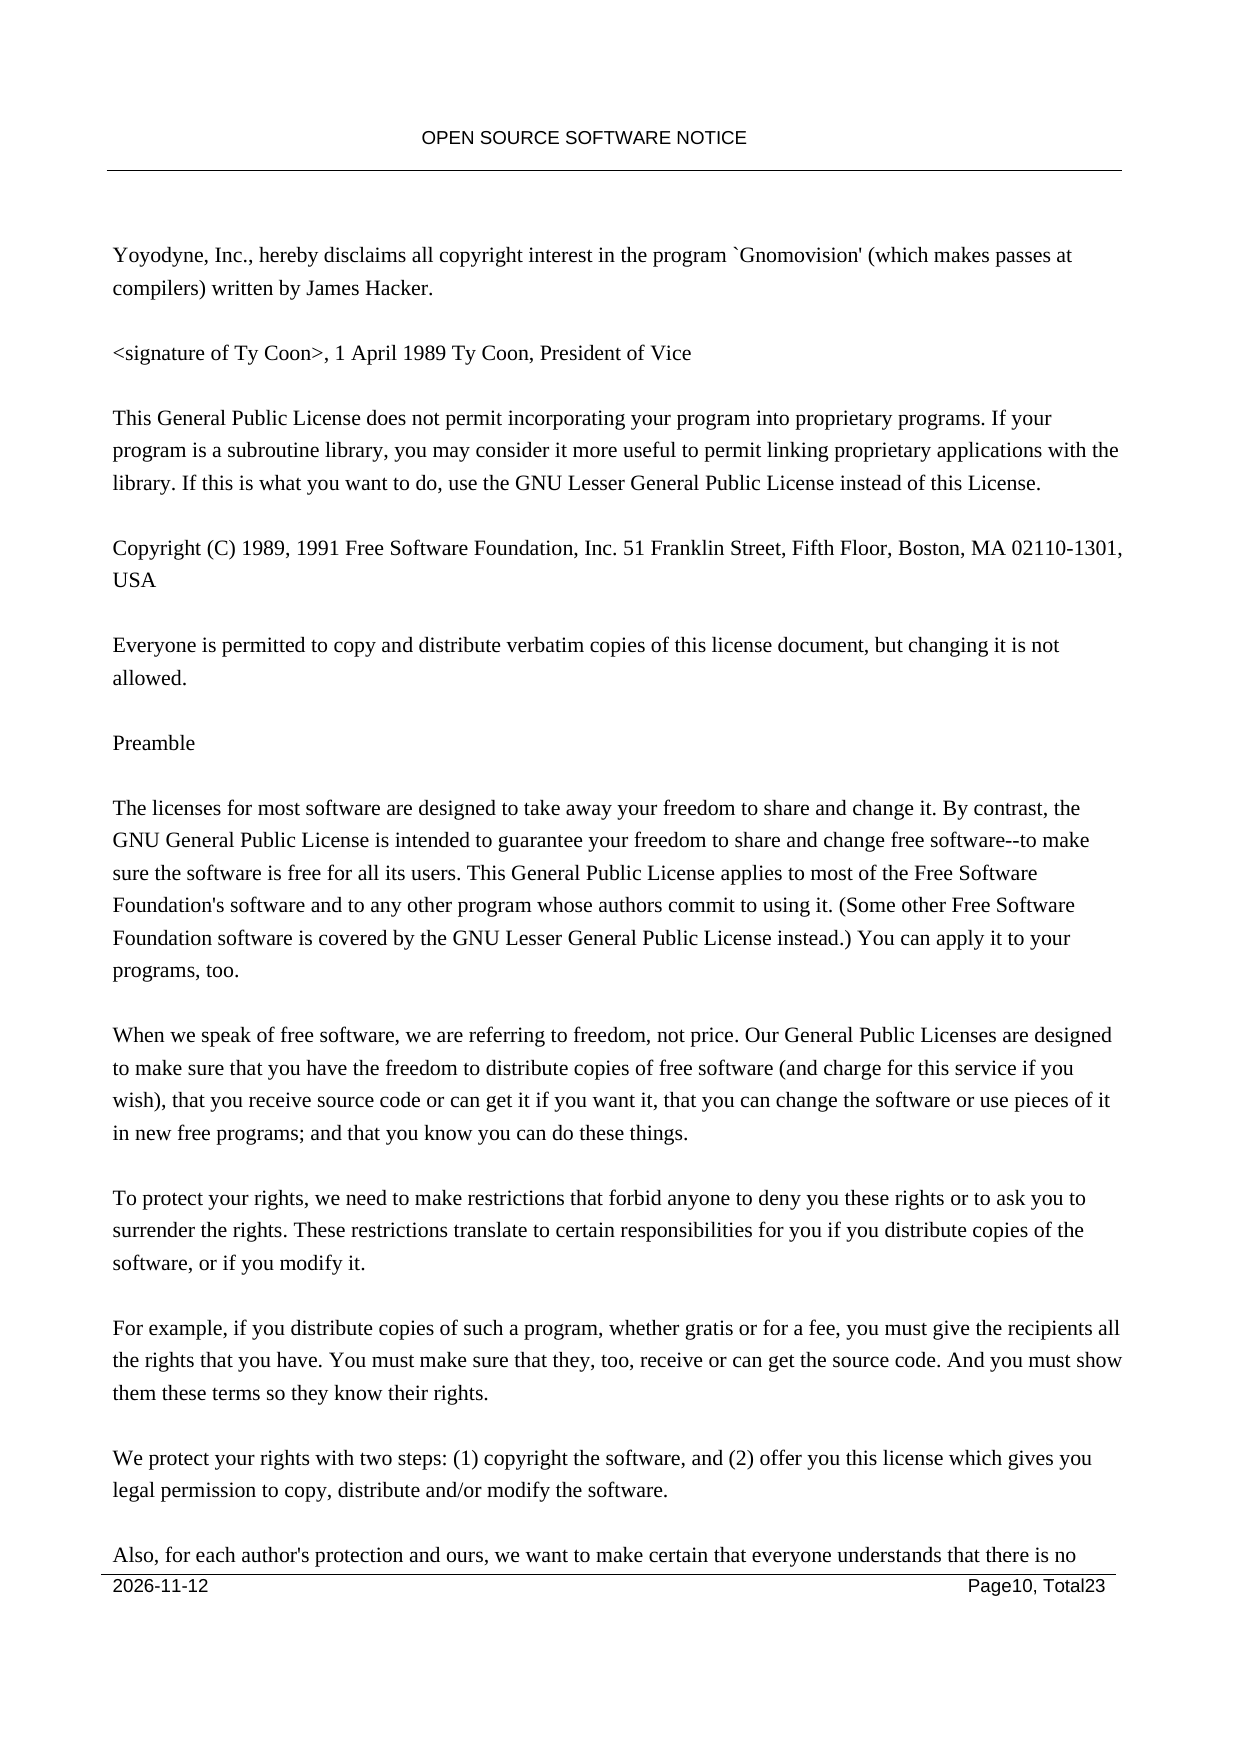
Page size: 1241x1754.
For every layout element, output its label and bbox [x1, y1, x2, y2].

text [112, 206, 1128, 1571]
